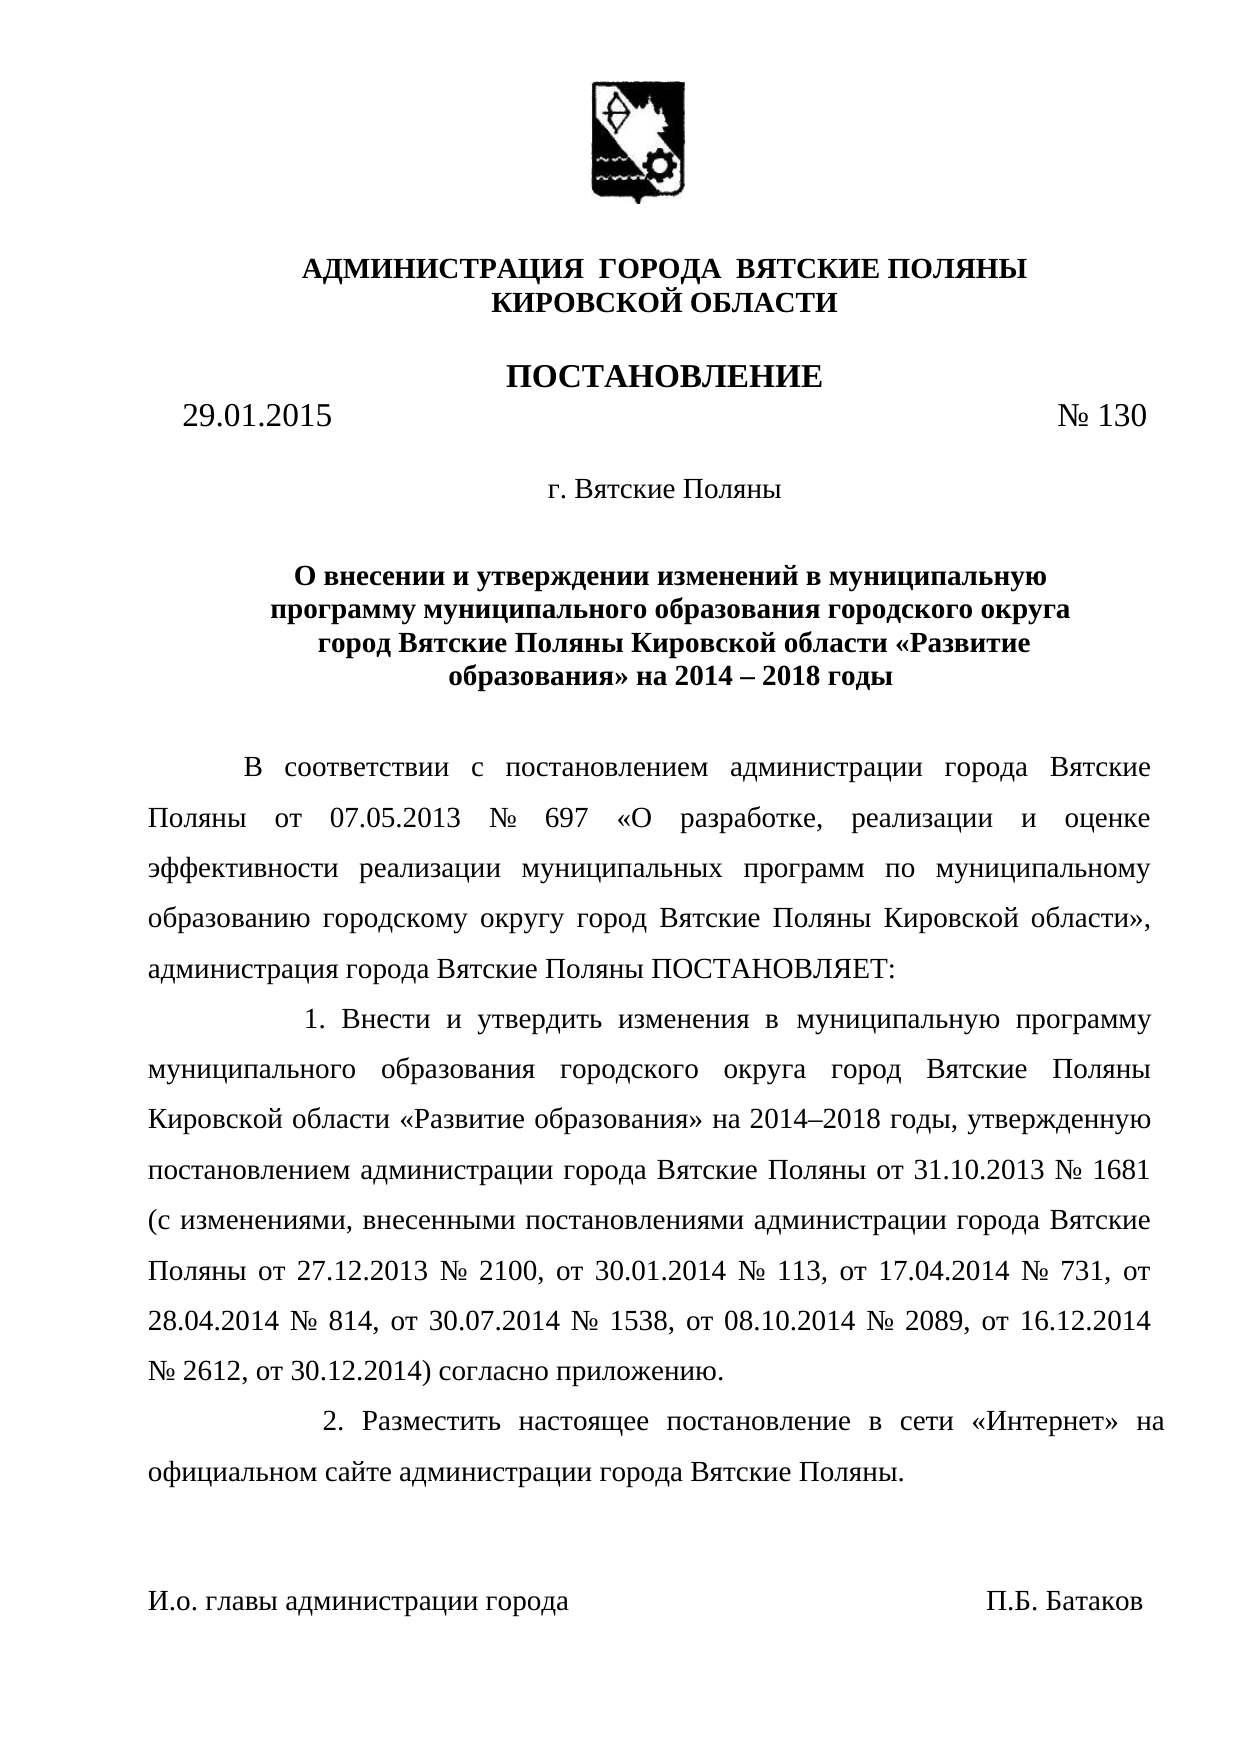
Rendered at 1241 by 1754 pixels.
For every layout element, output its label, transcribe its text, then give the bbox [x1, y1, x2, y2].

text 2. Разместить настоящее постановление в сети «Интернет» на официальном сайте администрации города Вятские Поляны. [148, 1403, 1167, 1487]
text 1. Внести и утвердить изменения в муниципальную программу муниципального образования городского округа город Вятские Поляны Кировской области «Развитие образования» на 2014–2018 годы, утвержденную постановлением администрации города Вятские Поляны от 31.10.2013 № 1681 (с изменениями, внесенными постановлениями администрации города Вятские Поляны от 27.12.2013 № 2100, от 30.01.2014 № 113, от 17.04.2014 № 731, от 28.04.2014 № 814, от 30.07.2014 № 1538, от 08.10.2014 № 2089, от 16.12.2014 № 2612, от 30.12.2014) согласно приложению. [148, 1001, 1152, 1387]
picture [591, 81, 686, 204]
text программу муниципального образования городского округа [133, 591, 1152, 625]
text ПОСТАНОВЛЕНИЕ [162, 357, 1167, 395]
subtitle АДМИНИСТРАЦИЯ ГОРОДА ВЯТСКИЕ ПОЛЯНЫ [162, 251, 1167, 285]
text образования» на 2014 – 2018 годы [133, 658, 1152, 692]
text 29.01.2015 № 130 [162, 395, 1167, 433]
text город Вятские Поляны Кировской области «Развитие [133, 625, 1152, 658]
text В соответствии с постановлением администрации города Вятские Поляны от 07.05.2013 № 697 «О разработке, реализации и оценке эффективности реализации муниципальных программ по муниципальному образованию городскому округу город Вятские Поляны Кировской области», администрация города Вятские Поляны ПОСТАНОВЛЯЕТ: [148, 749, 1152, 984]
text КИРОВСКОЙ ОБЛАСТИ [162, 285, 1167, 318]
text О внесении и утверждении изменений в муниципальную [133, 558, 1152, 591]
text г. Вятские Поляны [162, 472, 1167, 505]
text И.о. главы администрации города П.Б. Батаков [148, 1583, 1152, 1617]
